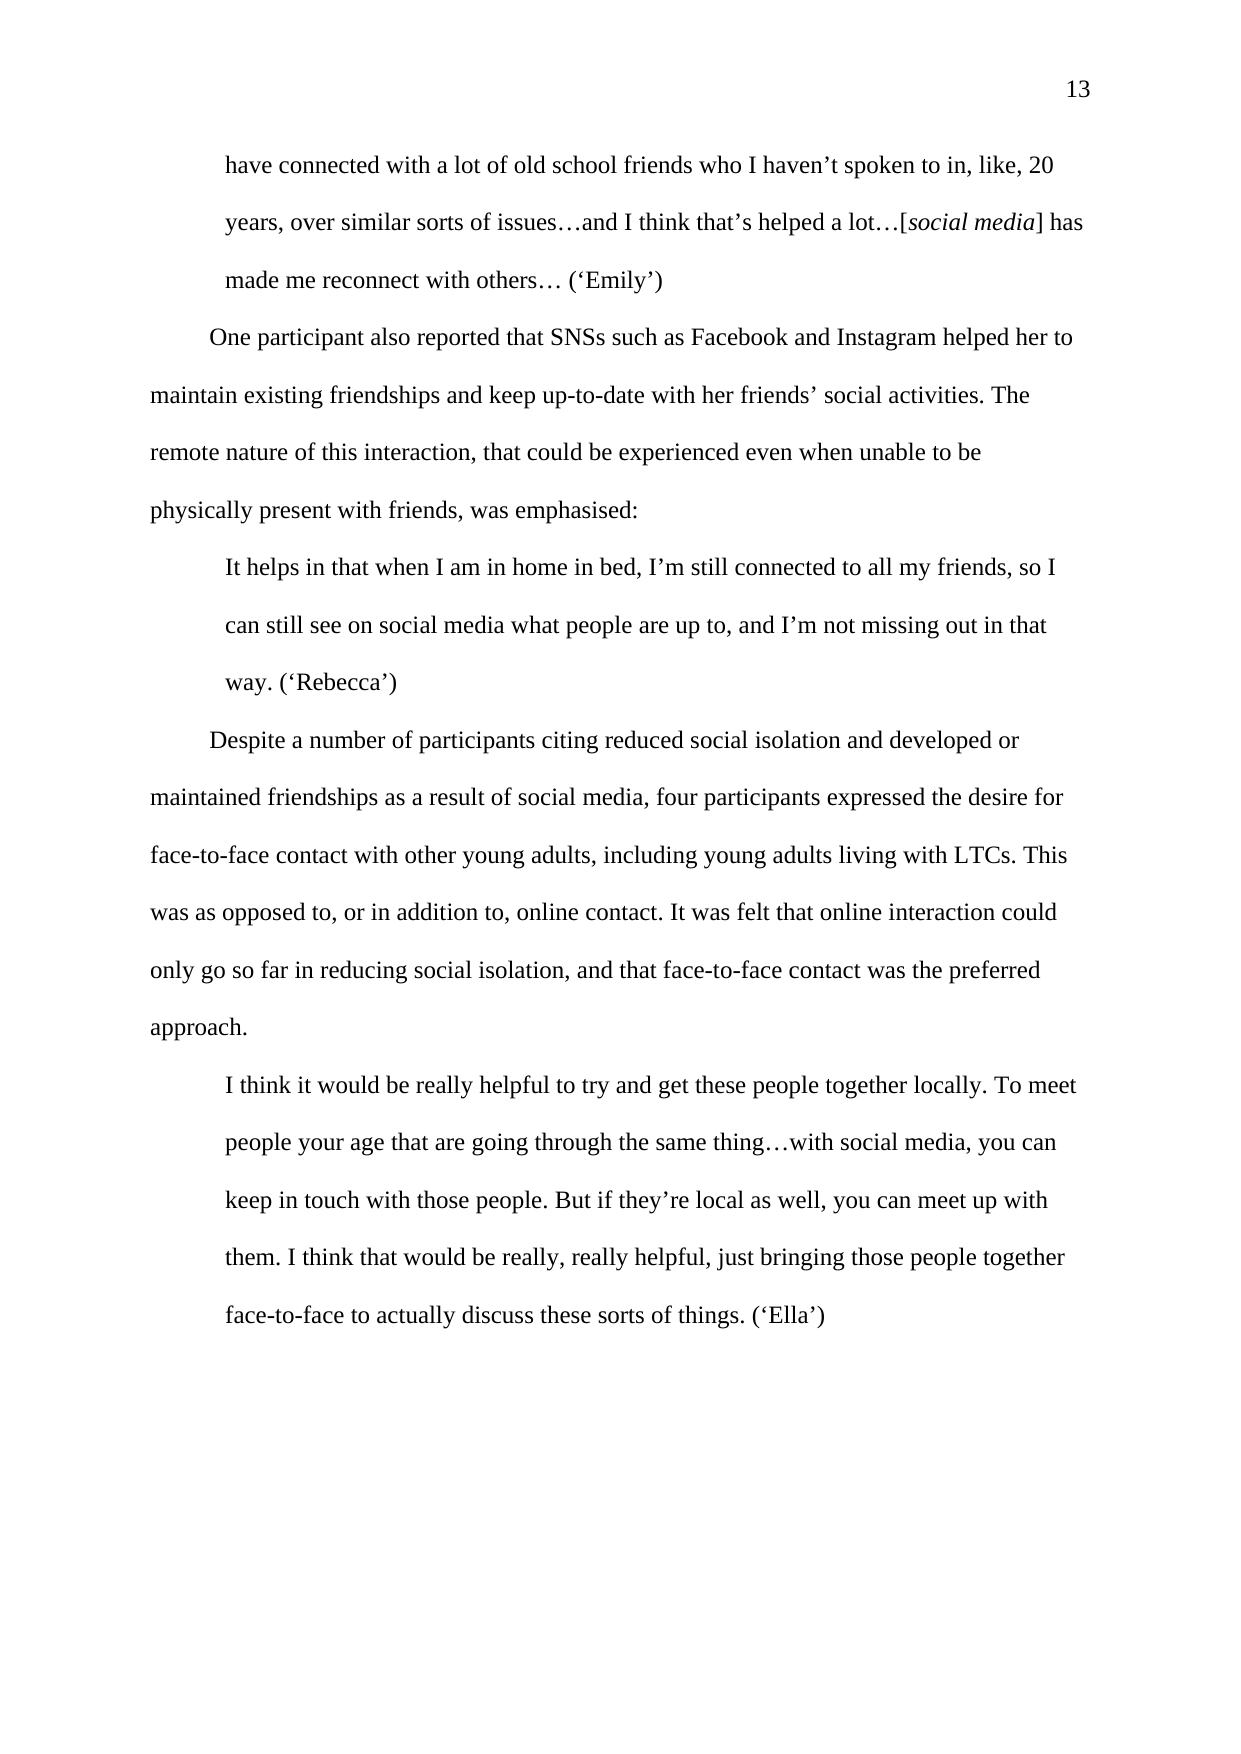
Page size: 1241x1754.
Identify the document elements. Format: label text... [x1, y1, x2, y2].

text I think it would be really helpful to try and get these people together locally. To meet people your age that are going through the same thing…with social media, you can keep in touch with those people. But if they’re local as well, you can meet up with them. I think that would be really, really helpful, just bringing those people together face-to-face to actually discuss these sorts of things. (‘Ella’) [225, 1070, 1090, 1329]
text One participant also reported that SNSs such as Facebook and Instagram helped her to maintain existing friendships and keep up-to-date with her friends’ social activities. The remote nature of this interaction, that could be experienced even when unable to be physically present with friends, was emphasised: [150, 322, 1090, 524]
text Despite a number of participants citing reduced social isolation and developed or maintained friendships as a result of social media, four participants expressed the desire for face-to-face contact with other young adults, including young adults living with LTCs. This was as opposed to, or in addition to, online contact. It was felt that online interaction could only go so far in reducing social isolation, and that face-to-face contact was the preferred approach. [150, 725, 1090, 1041]
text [225, 150, 1090, 294]
text It helps in that when I am in home in bed, I’m still connected to all my friends, so I can still see on social media what people are up to, and I’m not missing out in that way. (‘Rebecca’) [225, 552, 1090, 696]
